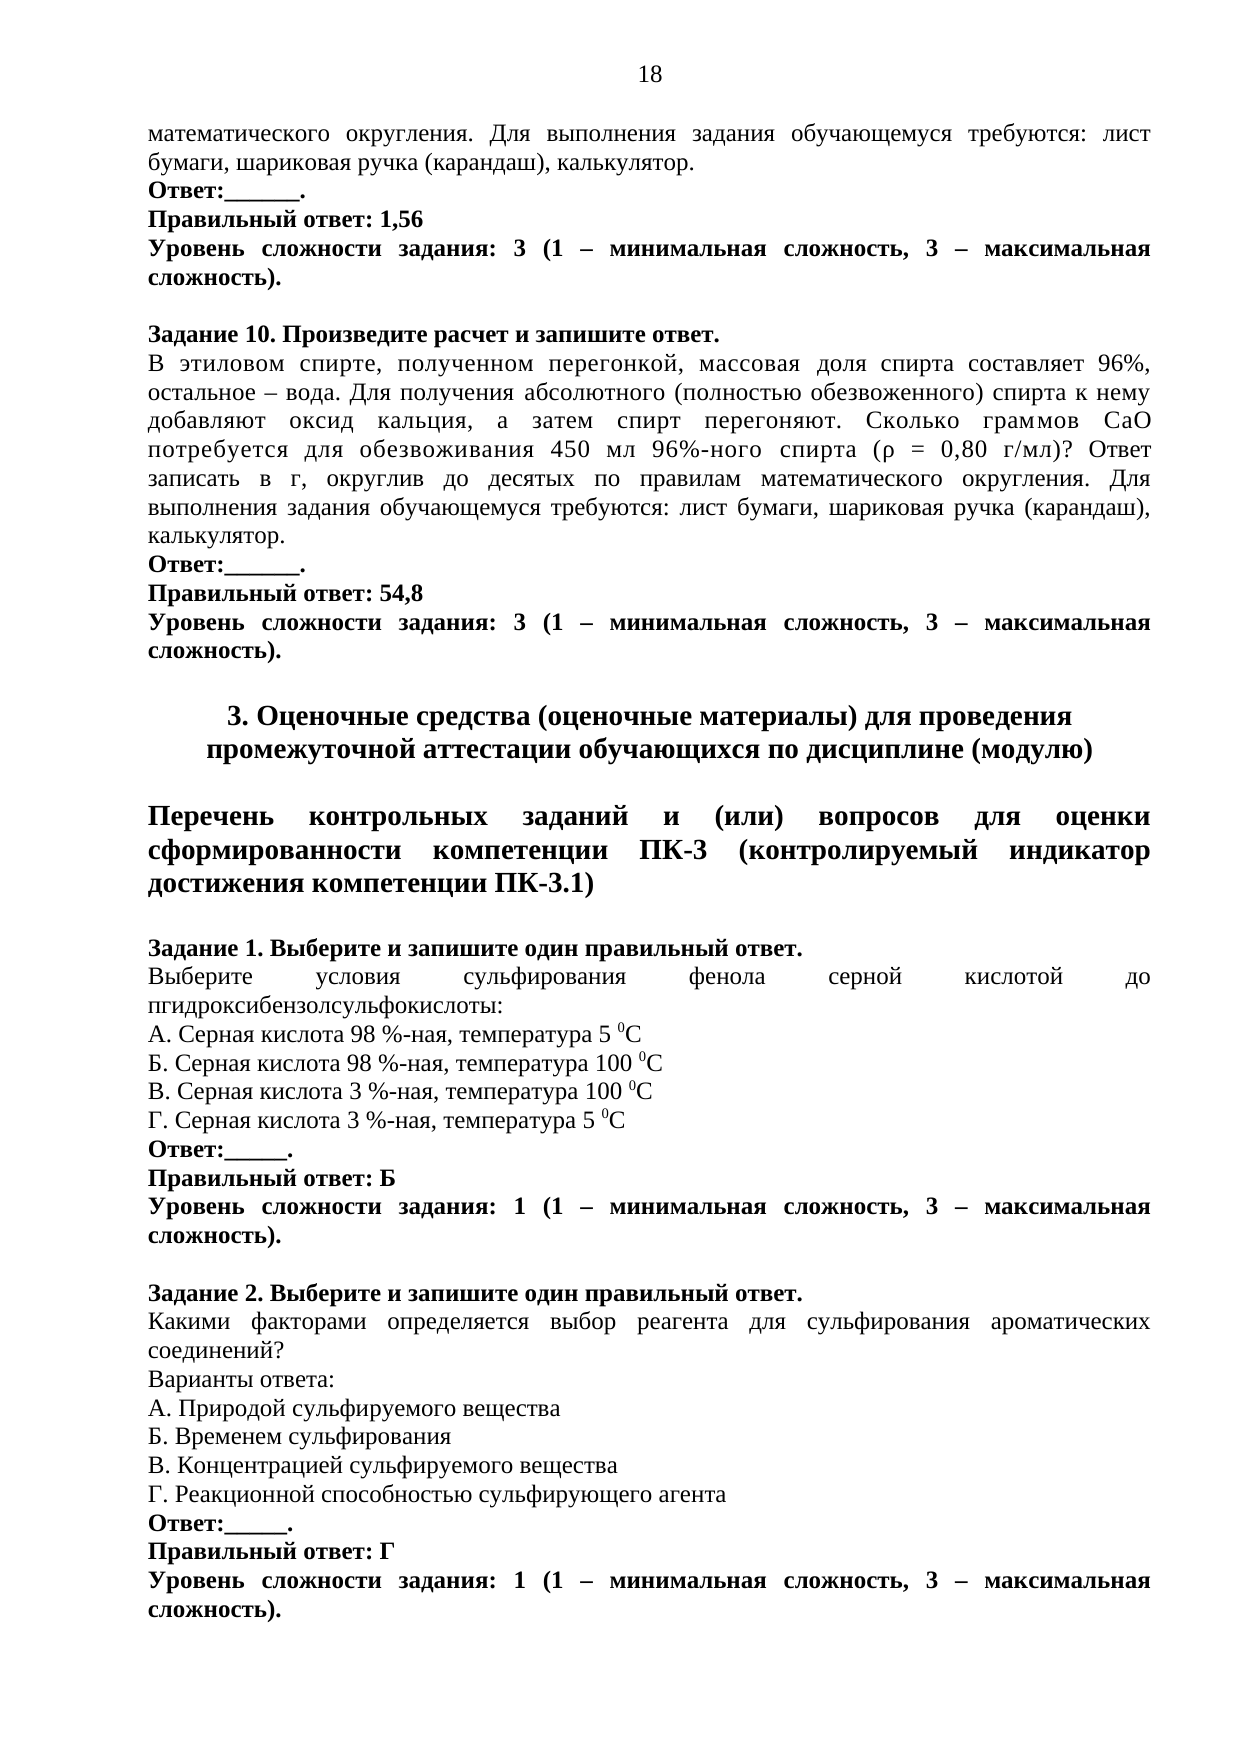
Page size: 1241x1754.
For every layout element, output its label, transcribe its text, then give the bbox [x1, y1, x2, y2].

text 3. Оценочные средства (оценочные материалы) для проведения промежуточной аттестации обучающихся по дисциплине (модулю) [148, 698, 1152, 765]
text Ответ:______. [148, 549, 1152, 578]
text Перечень контрольных заданий и (или) вопросов для оценки сформированности компетенции ПК-3 (контролируемый индикатор достижения компетенции ПК-3.1) [148, 798, 1152, 899]
text Уровень сложности задания: 3 (1 – минимальная сложность, 3 – максимальная сложность). [148, 607, 1152, 664]
text В. Концентрацией сульфируемого вещества [148, 1450, 1152, 1479]
text В этиловом спирте, полученном перегонкой, массовая доля спирта составляет 96%, остальное – вода. Для получения абсолютного (полностью обезвоженного) спирта к нему добавляют оксид кальция, а затем спирт перегоняют. Сколько граммов СаО потребуется для обезвоживания 450 мл 96%-ного спирта (ρ = 0,80 г/мл)? Ответ записать в г, округлив до десятых по правилам математического округления. Для выполнения задания обучающемуся требуются: лист бумаги, шариковая ручка (карандаш), калькулятор. [148, 348, 1152, 549]
text Г. Серная кислота 3 %-ная, температура 5 0С [148, 1105, 1152, 1134]
text А. Природой сульфируемого вещества [148, 1393, 1152, 1421]
text Б. Временем сульфирования [148, 1421, 1152, 1450]
text Г. Реакционной способностью сульфирующего агента [148, 1479, 1152, 1508]
text Правильный ответ: Г [148, 1536, 1152, 1565]
text Уровень сложности задания: 1 (1 – минимальная сложность, 3 – максимальная сложность). [148, 1191, 1152, 1249]
text Ответ:______. [148, 176, 1152, 204]
text Какими факторами определяется выбор реагента для сульфирования ароматических соединений? [148, 1306, 1152, 1364]
text Задание 2. Выберите и запишите один правильный ответ. [148, 1278, 1152, 1306]
text Правильный ответ: 1,56 [148, 204, 1152, 233]
text Ответ:_____. [148, 1508, 1152, 1536]
text Правильный ответ: Б [148, 1163, 1152, 1191]
text Уровень сложности задания: 3 (1 – минимальная сложность, 3 – максимальная сложность). [148, 233, 1152, 291]
text Правильный ответ: 54,8 [148, 578, 1152, 607]
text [148, 118, 1152, 176]
text В. Серная кислота 3 %-ная, температура 100 0С [148, 1076, 1152, 1105]
text Ответ:_____. [148, 1134, 1152, 1163]
text Задание 1. Выберите и запишите один правильный ответ. [148, 933, 1152, 961]
text Выберите условия сульфирования фенола серной кислотой до пгидроксибензолсульфокислоты: [148, 961, 1152, 1019]
text Варианты ответа: [148, 1364, 1152, 1393]
text Задание 10. Произведите расчет и запишите ответ. [148, 319, 1152, 348]
text Уровень сложности задания: 1 (1 – минимальная сложность, 3 – максимальная сложность). [148, 1565, 1152, 1623]
text Б. Серная кислота 98 %-ная, температура 100 0С [148, 1048, 1152, 1076]
text А. Серная кислота 98 %-ная, температура 5 0С [148, 1019, 1152, 1048]
